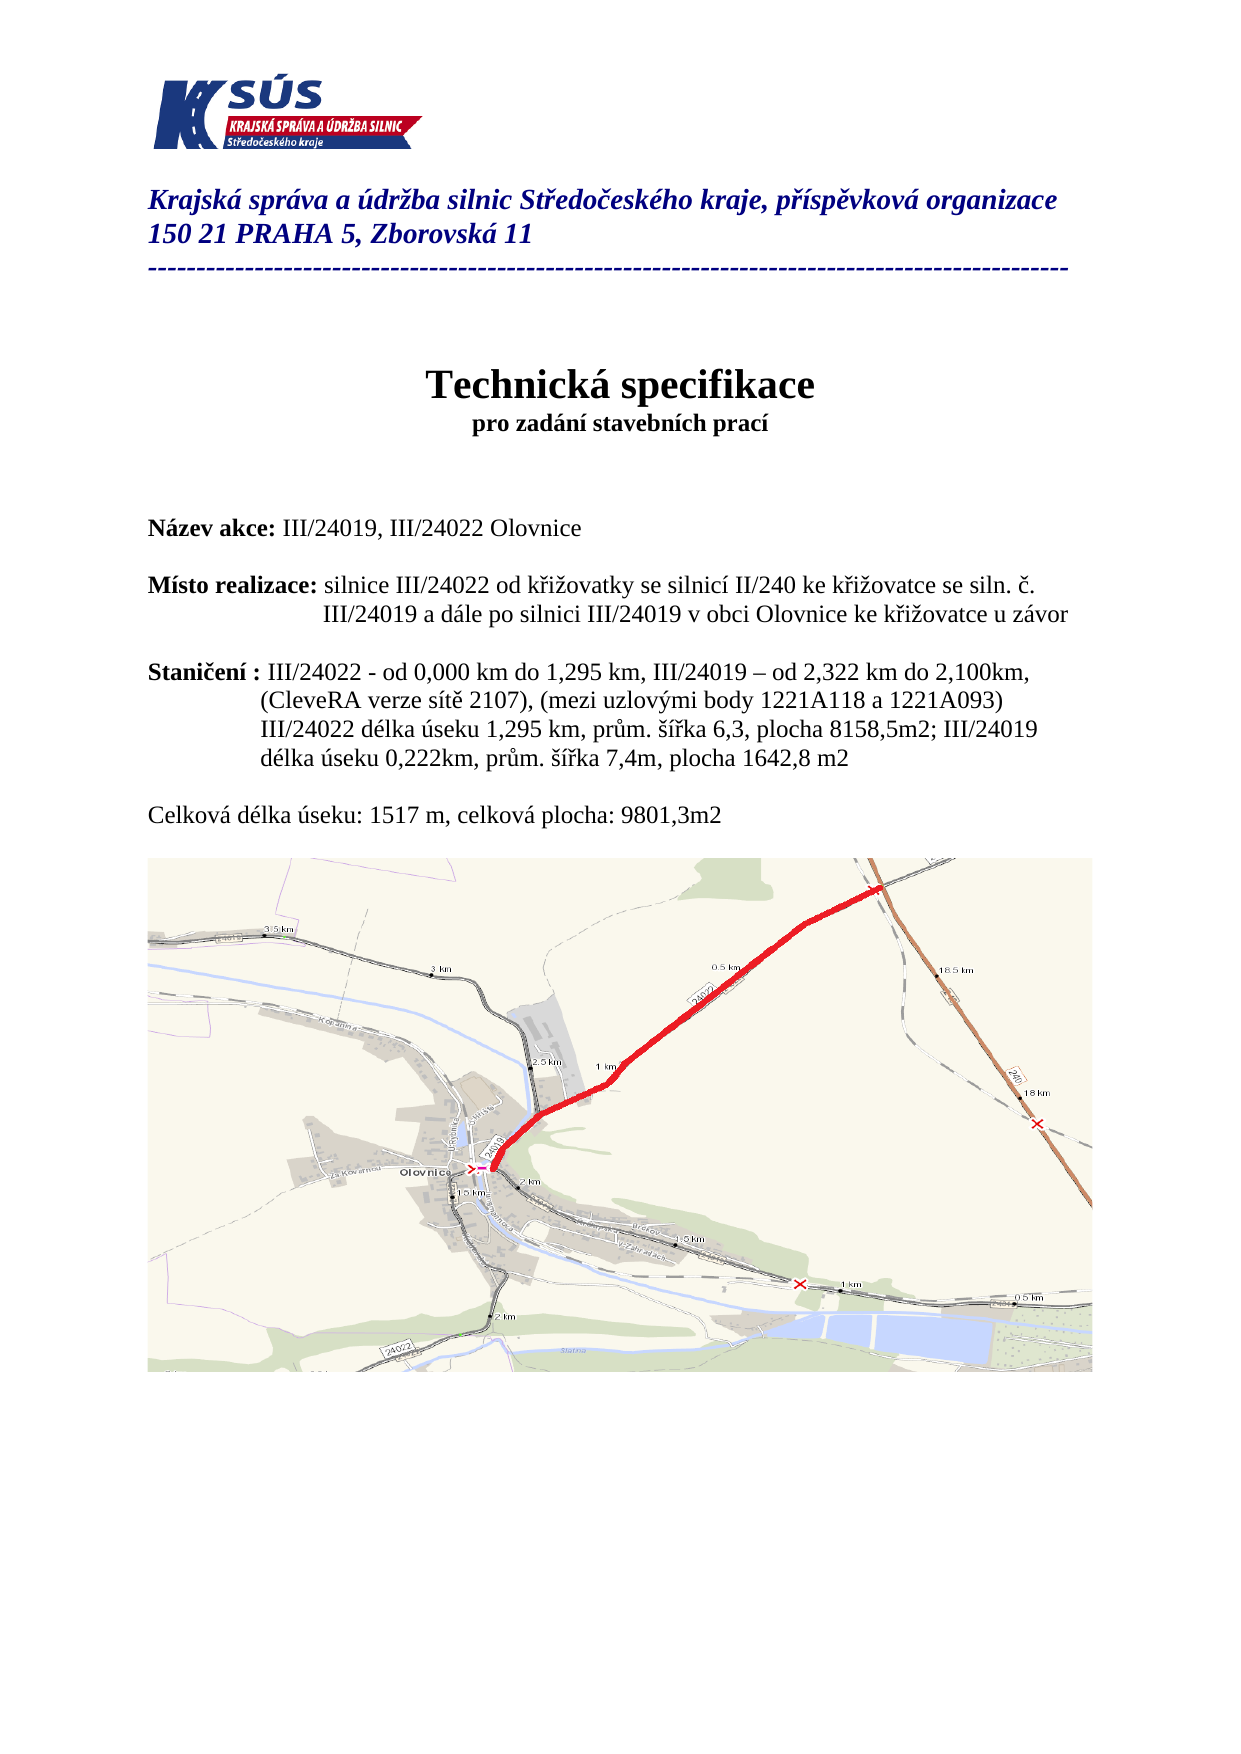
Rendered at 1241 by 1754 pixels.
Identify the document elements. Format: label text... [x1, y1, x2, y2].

text (CleveRA verze sítě 2107), (mezi uzlovými body 1221A118 a 1221A093) [148, 686, 1092, 714]
picture [147, 858, 1093, 1372]
text Celková délka úseku: 1517 m, celková plocha: 9801,3m2 [148, 801, 1092, 829]
text III/24022 délka úseku 1,295 km, prům. šířka 6,3, plocha 8158,5m2; III/24019 [148, 714, 1092, 743]
text Staničení : III/24022 - od 0,000 km do 1,295 km, III/24019 – od 2,322 km do 2,100km, [148, 657, 1092, 686]
text pro zadání stavebních prací [148, 408, 1092, 436]
text Místo realizace: silnice III/24022 od křižovatky se silnicí II/240 ke křižovatce se siln. č. [148, 571, 1092, 599]
title Technická specifikace [148, 360, 1092, 408]
text Název akce: III/24019, III/24022 Olovnice [148, 513, 1092, 542]
picture [147, 73, 423, 149]
text délka úseku 0,222km, prům. šířka 7,4m, plocha 1642,8 m2 [148, 743, 1092, 772]
text III/24019 a dále po silnici III/24019 v obci Olovnice ke křižovatce u závor [148, 599, 1092, 628]
